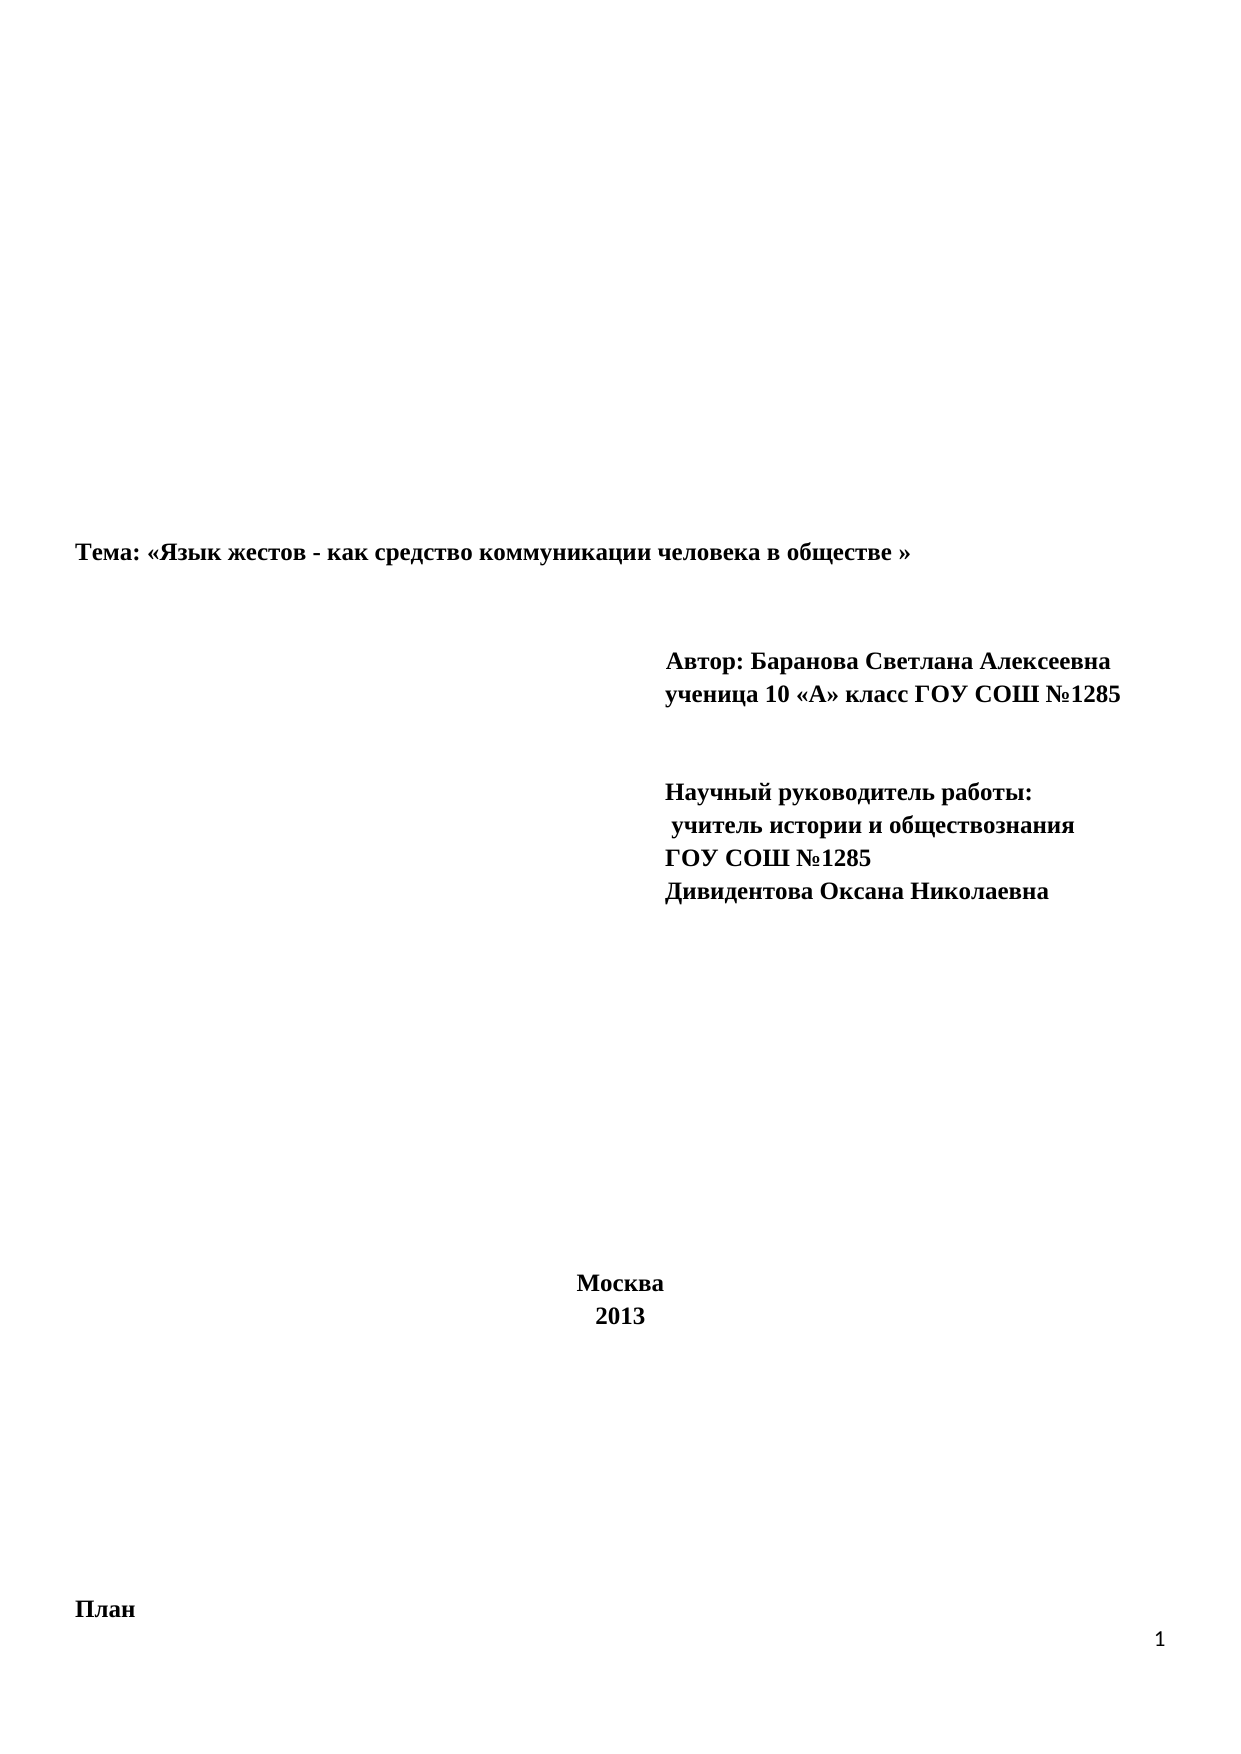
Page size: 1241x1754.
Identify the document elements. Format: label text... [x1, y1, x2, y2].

text Тема: «Язык жестов - как средство коммуникации человека в обществе » [75, 537, 1165, 566]
text 2013 [75, 1301, 1165, 1330]
text ГОУ СОШ №1285 [75, 843, 1165, 872]
text Научный руководитель работы: [75, 777, 1165, 806]
text План [75, 1594, 1165, 1623]
text учитель истории и обществознания [75, 810, 1165, 839]
text Автор: Баранова Светлана Алексеевна ученица 10 «А» класс ГОУ СОШ №1285 [665, 646, 1165, 708]
text Дивидентова Оксана Николаевна [75, 876, 1165, 905]
text Москва [75, 1268, 1165, 1297]
